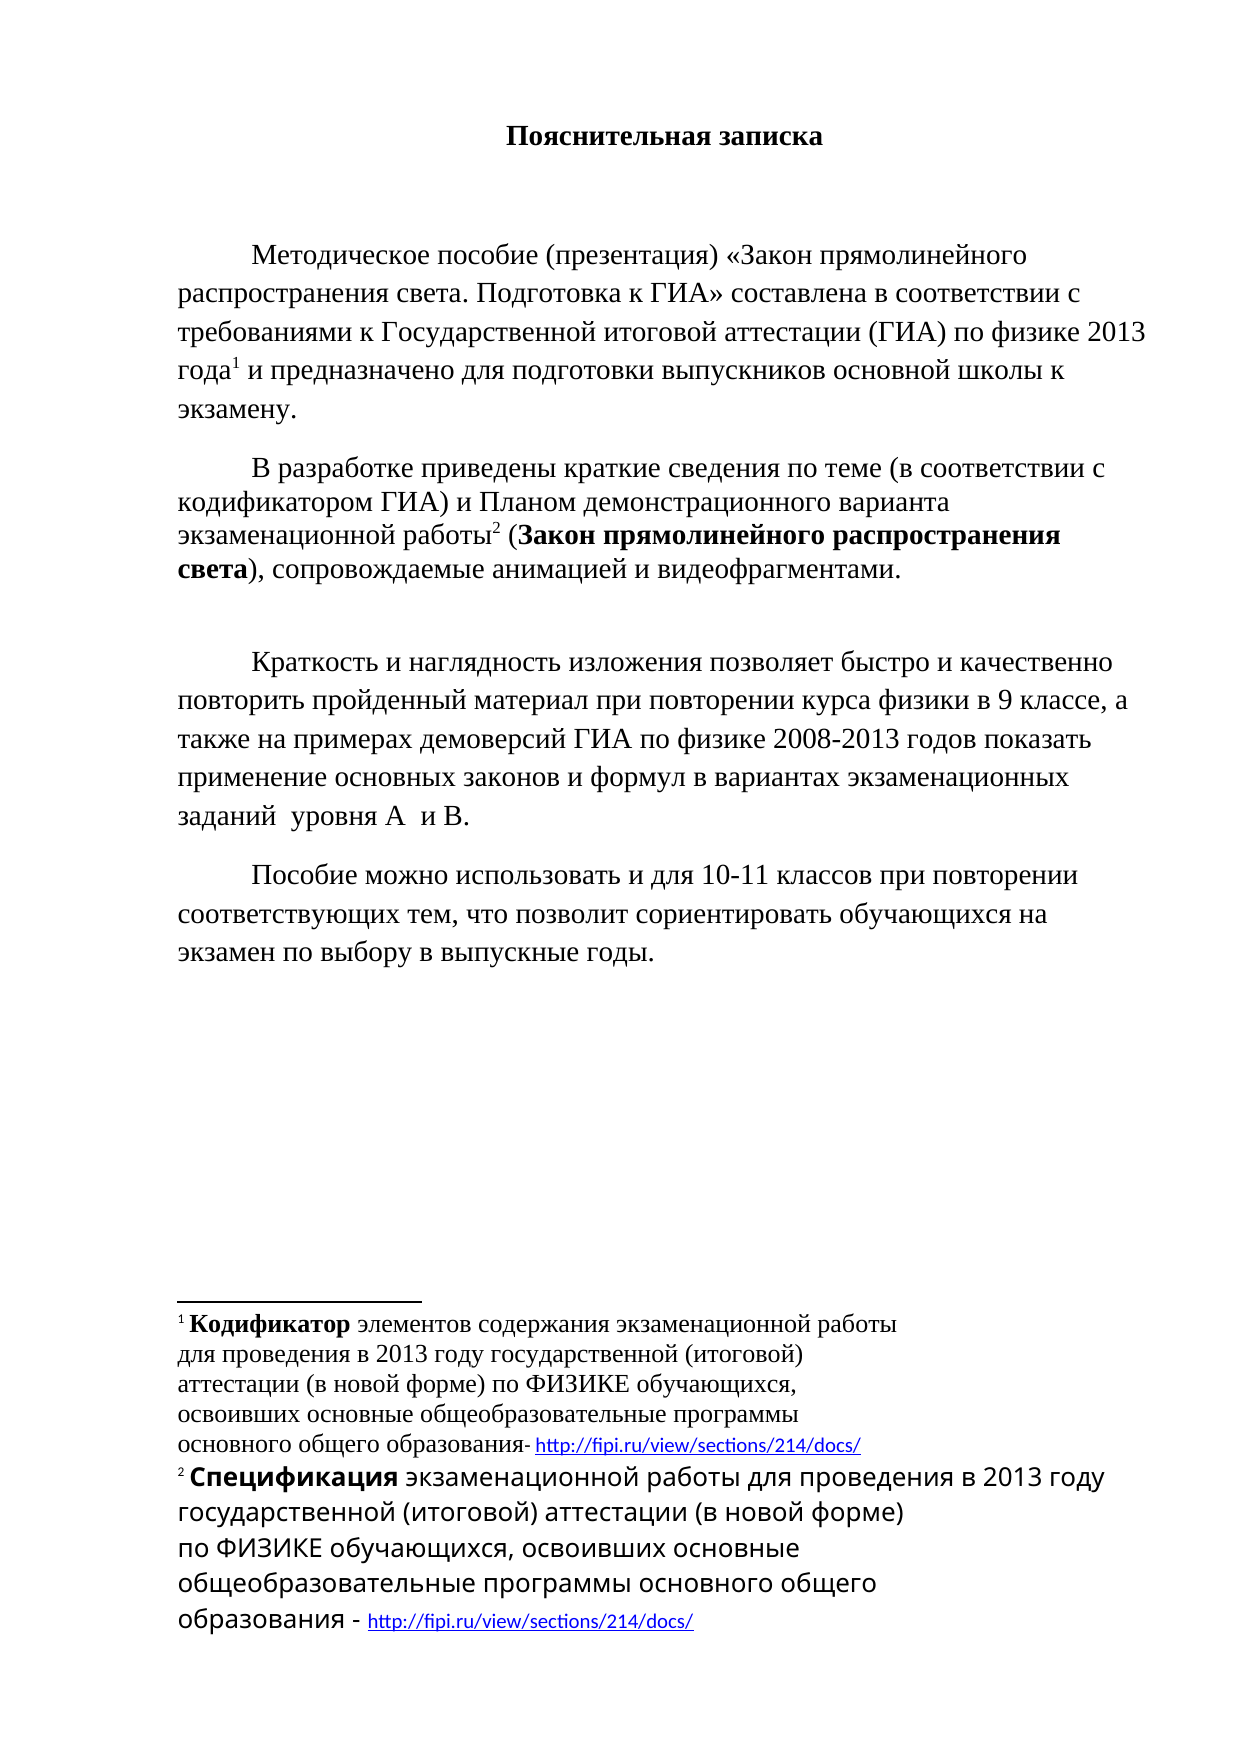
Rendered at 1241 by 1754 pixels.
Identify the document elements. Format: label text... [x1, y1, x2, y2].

text Пособие можно использовать и для 10-11 классов при повторении соответствующих тем, что позволит сориентировать обучающихся на экзамен по выбору в выпускные годы. [177, 857, 1152, 968]
text Пояснительная записка [177, 118, 1152, 152]
text Краткость и наглядность изложения позволяет быстро и качественно повторить пройденный материал при повторении курса физики в 9 классе, а также на примерах демоверсий ГИА по физике 2008-2013 годов показать применение основных законов и формул в вариантах экзаменационных заданий уровня А и В. [177, 644, 1152, 832]
text В разработке приведены краткие сведения по теме (в соответствии с кодификатором ГИА) и Планом демонстрационного варианта экзаменационной работы (Закон прямолинейного распространения света), сопровождаемые анимацией и видеофрагментами. [177, 450, 1152, 584]
text Методическое пособие (презентация) «Закон прямолинейного распространения света. Подготовка к ГИА» составлена в соответствии с требованиями к Государственной итоговой аттестации (ГИА) по физике 2013 года и предназначено для подготовки выпускников основной школы к экзамену. [177, 237, 1152, 424]
